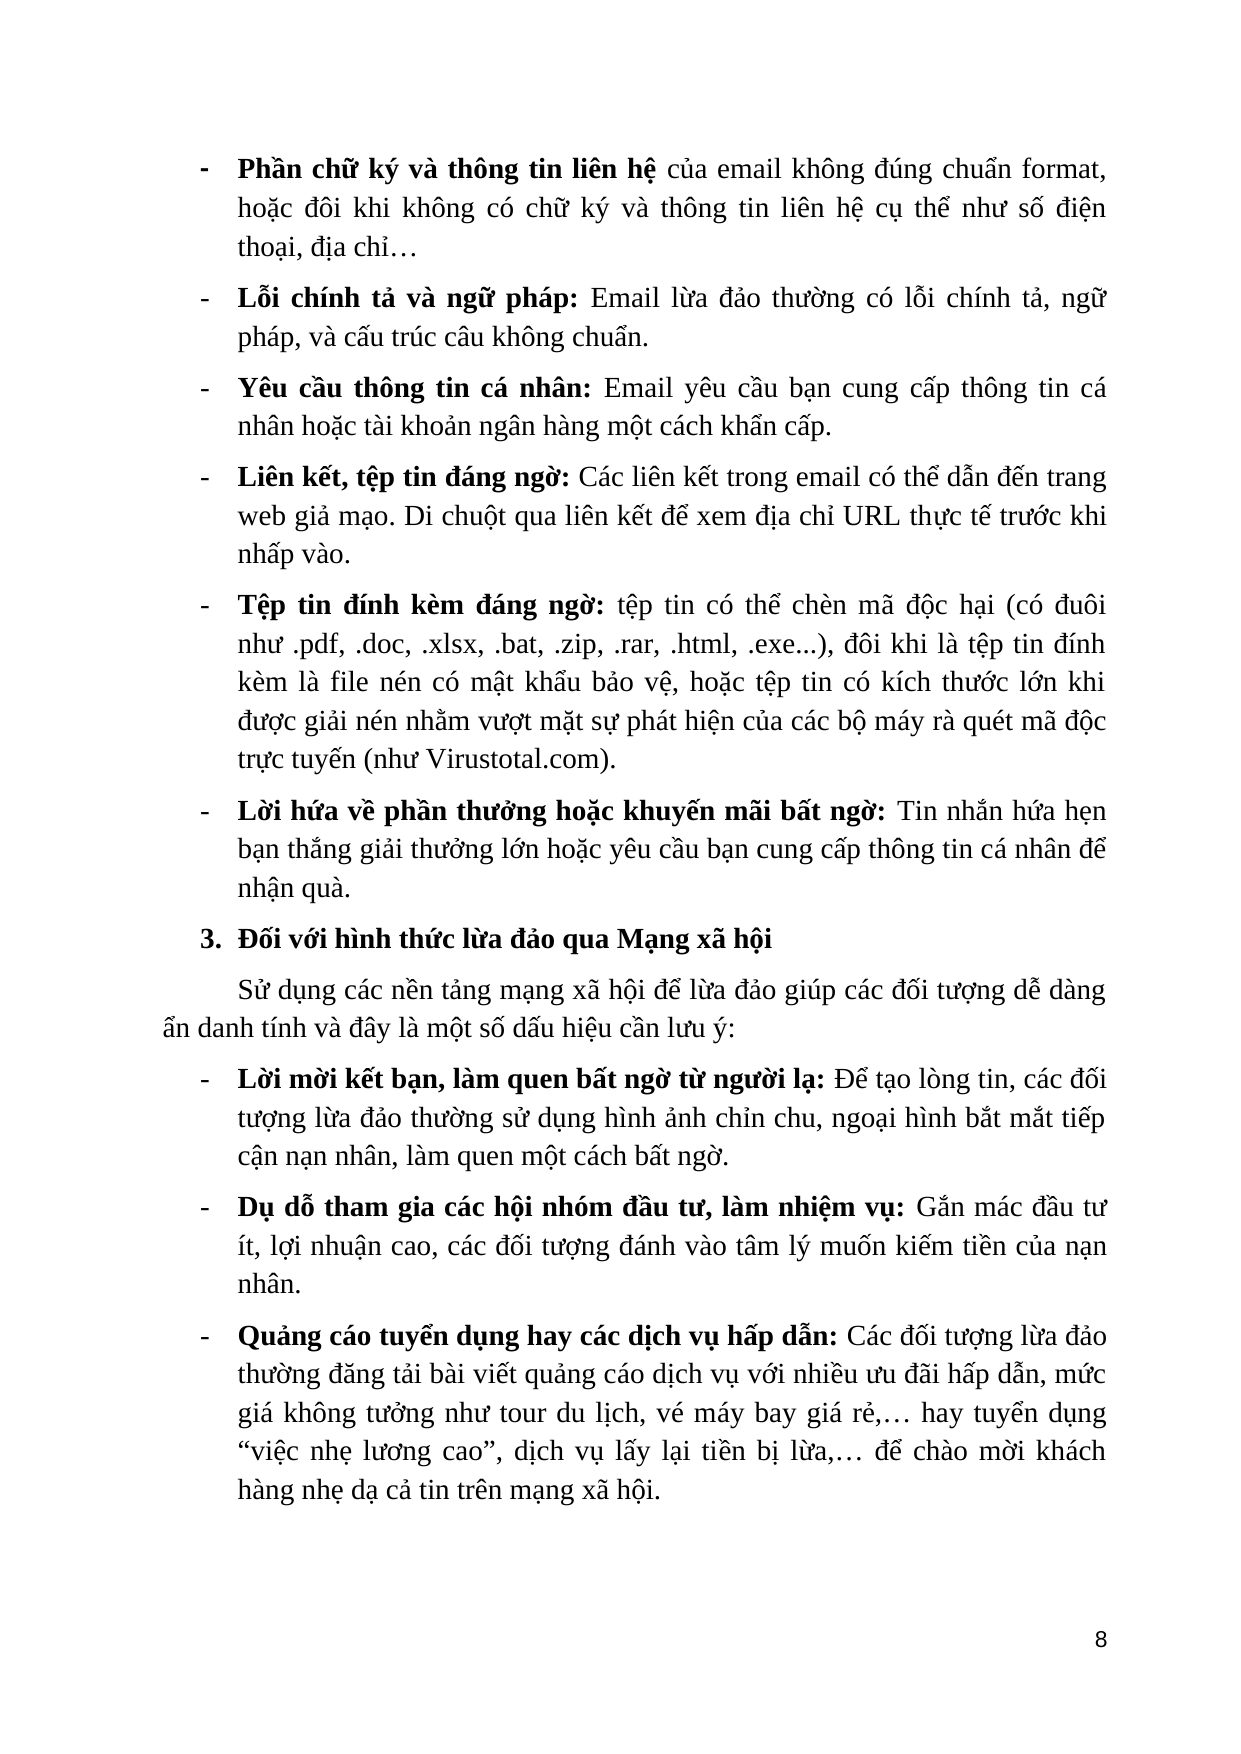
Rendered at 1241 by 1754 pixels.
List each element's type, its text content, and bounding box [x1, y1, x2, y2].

list Liên kết, tệp tin đáng ngờ: Các liên kết trong email có thể dẫn đến trang web giả mạo. Di chuột qua liên kết để xem địa chỉ URL thực tế trước khi nhấp vào. [200, 459, 1107, 570]
list Phần chữ ký và thông tin liên hệ của email không đúng chuẩn format, hoặc đôi khi không có chữ ký và thông tin liên hệ cụ thể như số điện thoại, địa chỉ… [200, 150, 1107, 263]
list Lời hứa về phần thưởng hoặc khuyến mãi bất ngờ: Tin nhắn hứa hẹn bạn thắng giải thưởng lớn hoặc yêu cầu bạn cung cấp thông tin cá nhân để nhận quà. [200, 793, 1107, 903]
subtitle Đối với hình thức lừa đảo qua Mạng xã hội [200, 921, 1107, 954]
list Tệp tin đính kèm đáng ngờ: tệp tin có thể chèn mã độc hại (có đuôi như .pdf, .doc, .xlsx, .bat, .zip, .rar, .html, .exe...), đôi khi là tệp tin đính kèm là file nén có mật khẩu bảo vệ, hoặc tệp tin có kích thước lớn khi được giải nén nhằm vượt mặt sự phát hiện của các bộ máy rà quét mã độc trực tuyến (như Virustotal.com). [200, 587, 1107, 775]
list Yêu cầu thông tin cá nhân: Email yêu cầu bạn cung cấp thông tin cá nhân hoặc tài khoản ngân hàng một cách khẩn cấp. [200, 370, 1107, 442]
list Lời mời kết bạn, làm quen bất ngờ từ người lạ: Để tạo lòng tin, các đối tượng lừa đảo thường sử dụng hình ảnh chỉn chu, ngoại hình bắt mắt tiếp cận nạn nhân, làm quen một cách bất ngờ. [200, 1061, 1107, 1172]
list Lỗi chính tả và ngữ pháp: Email lừa đảo thường có lỗi chính tả, ngữ pháp, và cấu trúc câu không chuẩn. [200, 280, 1107, 352]
list Dụ dỗ tham gia các hội nhóm đầu tư, làm nhiệm vụ: Gắn mác đầu tư ít, lợi nhuận cao, các đối tượng đánh vào tâm lý muốn kiếm tiền của nạn nhân. [200, 1189, 1107, 1300]
list Quảng cáo tuyển dụng hay các dịch vụ hấp dẫn: Các đối tượng lừa đảo thường đăng tải bài viết quảng cáo dịch vụ với nhiều ưu đãi hấp dẫn, mức giá không tưởng như tour du lịch, vé máy bay giá rẻ,… hay tuyển dụng “việc nhẹ lương cao”, dịch vụ lấy lại tiền bị lừa,… để chào mời khách hàng nhẹ dạ cả tin trên mạng xã hội. [200, 1318, 1107, 1505]
text Sử dụng các nền tảng mạng xã hội để lừa đảo giúp các đối tượng dễ dàng ẩn danh tính và đây là một số dấu hiệu cần lưu ý: [162, 972, 1107, 1044]
